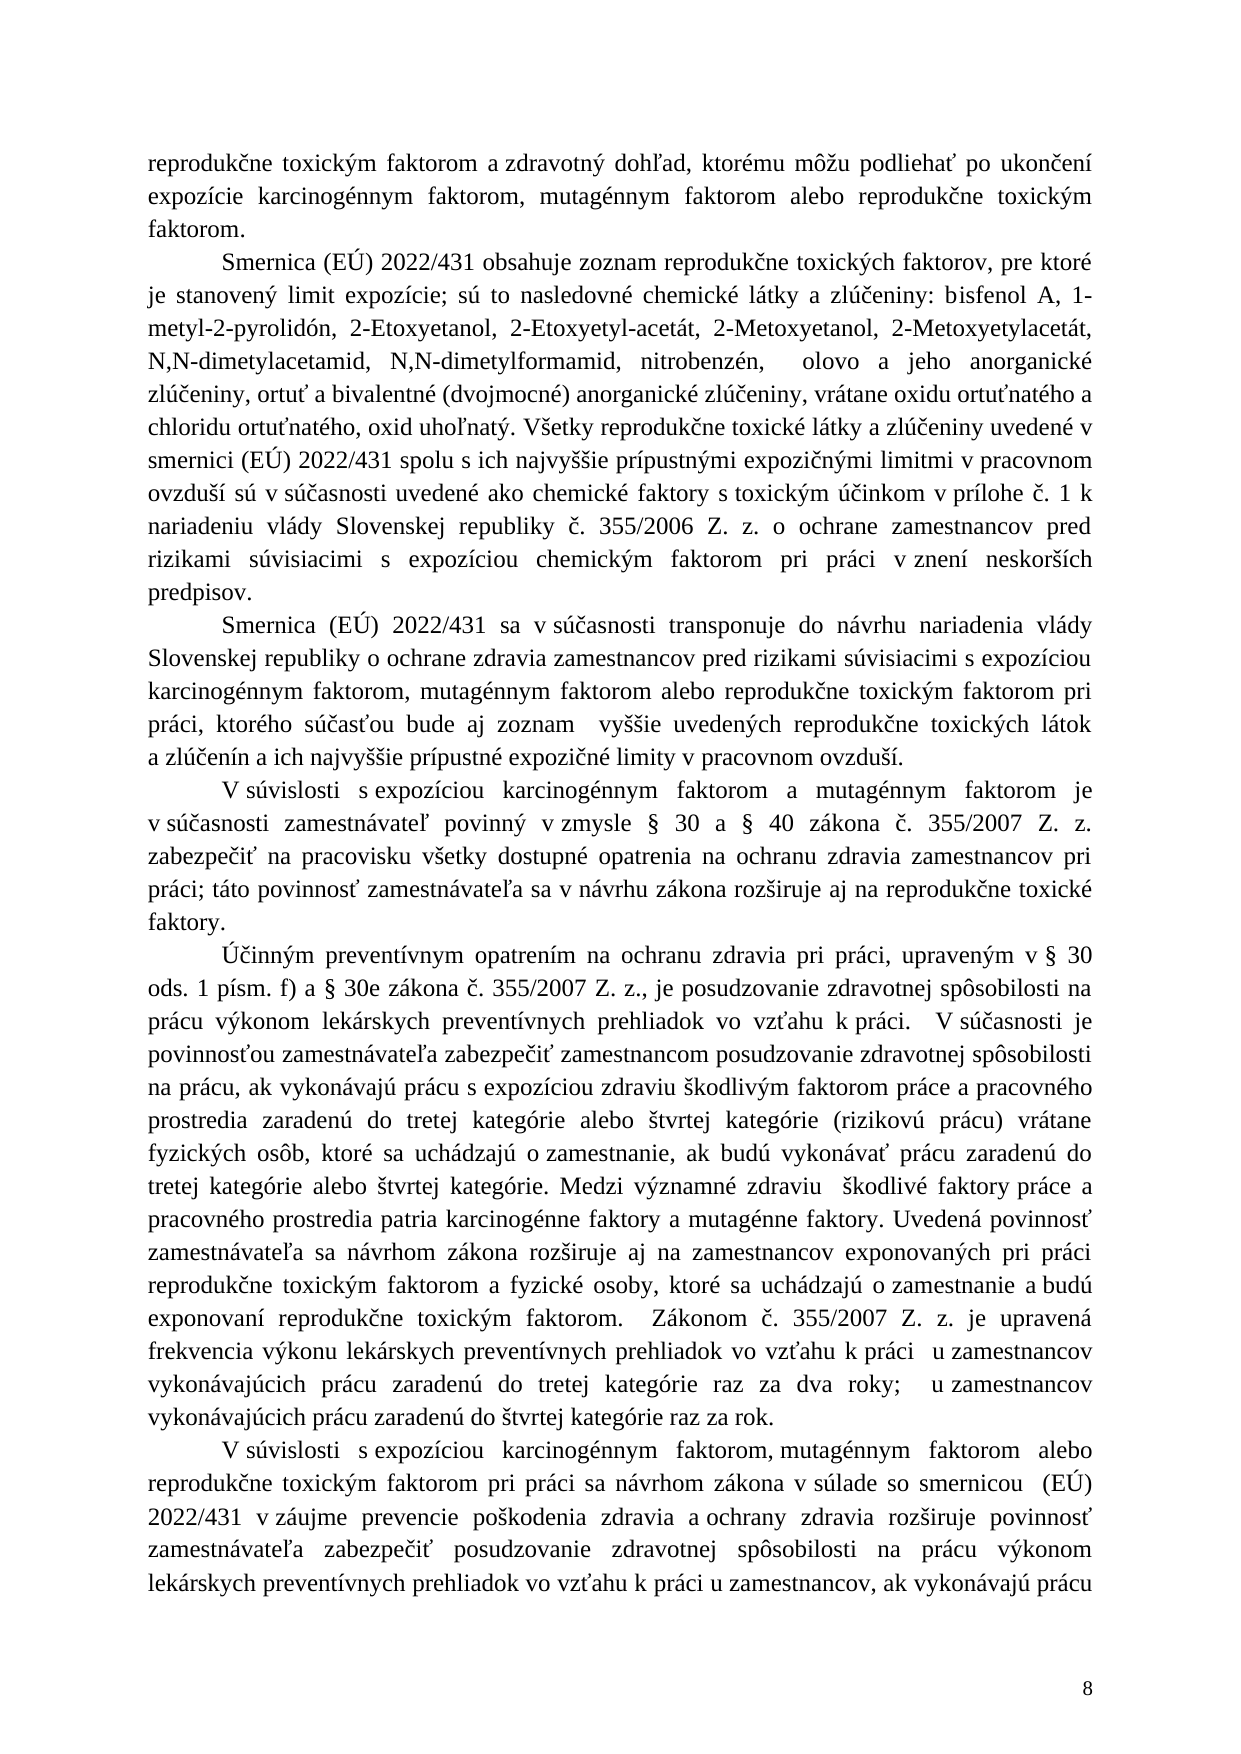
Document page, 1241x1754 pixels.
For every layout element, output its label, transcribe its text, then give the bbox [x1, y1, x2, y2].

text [148, 1436, 1092, 1596]
text V súvislosti s expozíciou karcinogénnym faktorom a mutagénnym faktorom je v súčasnosti zamestnávateľ povinný v zmysle § 30 a § 40 zákona č. 355/2007 Z. z. zabezpečiť na pracovisku všetky dostupné opatrenia na ochranu zdravia zamestnancov pri práci; táto povinnosť zamestnávateľa sa v návrhu zákona rozširuje aj na reprodukčne toxické faktory. [148, 775, 1092, 936]
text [148, 148, 1092, 242]
text Účinným preventívnym opatrením na ochranu zdravia pri práci, upraveným v § 30 ods. 1 písm. f) a § 30e zákona č. 355/2007 Z. z., je posudzovanie zdravotnej spôsobilosti na prácu výkonom lekárskych preventívnych prehliadok vo vzťahu k práci. V súčasnosti je povinnosťou zamestnávateľa zabezpečiť zamestnancom posudzovanie zdravotnej spôsobilosti na prácu, ak vykonávajú prácu s expozíciou zdraviu škodlivým faktorom práce a pracovného prostredia zaradenú do tretej kategórie alebo štvrtej kategórie (rizikovú prácu) vrátane fyzických osôb, ktoré sa uchádzajú o zamestnanie, ak budú vykonávať prácu zaradenú do tretej kategórie alebo štvrtej kategórie. Medzi významné zdraviu škodlivé faktory práce a pracovného prostredia patria karcinogénne faktory a mutagénne faktory. Uvedená povinnosť zamestnávateľa sa návrhom zákona rozširuje aj na zamestnancov exponovaných pri práci reprodukčne toxickým faktorom a fyzické osoby, ktoré sa uchádzajú o zamestnanie a budú exponovaní reprodukčne toxickým faktorom. Zákonom č. 355/2007 Z. z. je upravená frekvencia výkonu lekárskych preventívnych prehliadok vo vzťahu k práci u zamestnancov vykonávajúcich prácu zaradenú do tretej kategórie raz za dva roky; u zamestnancov vykonávajúcich prácu zaradenú do štvrtej kategórie raz za rok. [148, 940, 1092, 1431]
text Smernica (EÚ) 2022/431 sa v súčasnosti transponuje do návrhu nariadenia vlády Slovenskej republiky o ochrane zdravia zamestnancov pred rizikami súvisiacimi s expozíciou karcinogénnym faktorom, mutagénnym faktorom alebo reprodukčne toxickým faktorom pri práci, ktorého súčasťou bude aj zoznam vyššie uvedených reprodukčne toxických látok a zlúčenín a ich najvyššie prípustné expozičné limity v pracovnom ovzduší. [148, 610, 1092, 771]
text Smernica (EÚ) 2022/431 obsahuje zoznam reprodukčne toxických faktorov, pre ktoré je stanovený limit expozície; sú to nasledovné chemické látky a zlúčeniny: bisfenol A, 1-metyl-2-pyrolidón, 2-Etoxyetanol, 2-Etoxyetyl-acetát, 2-Metoxyetanol, 2-Metoxyetylacetát, N,N-dimetylacetamid, N,N-dimetylformamid, nitrobenzén, olovo a jeho anorganické zlúčeniny, ortuť a bivalentné (dvojmocné) anorganické zlúčeniny, vrátane oxidu ortuťnatého a chloridu ortuťnatého, oxid uhoľnatý. Všetky reprodukčne toxické látky a zlúčeniny uvedené v smernici (EÚ) 2022/431 spolu s ich najvyššie prípustnými expozičnými limitmi v pracovnom ovzduší sú v súčasnosti uvedené ako chemické faktory s toxickým účinkom v prílohe č. 1 k nariadeniu vlády Slovenskej republiky č. 355/2006 Z. z. o ochrane zamestnancov pred rizikami súvisiacimi s expozíciou chemickým faktorom pri práci v znení neskorších predpisov. [148, 247, 1092, 606]
